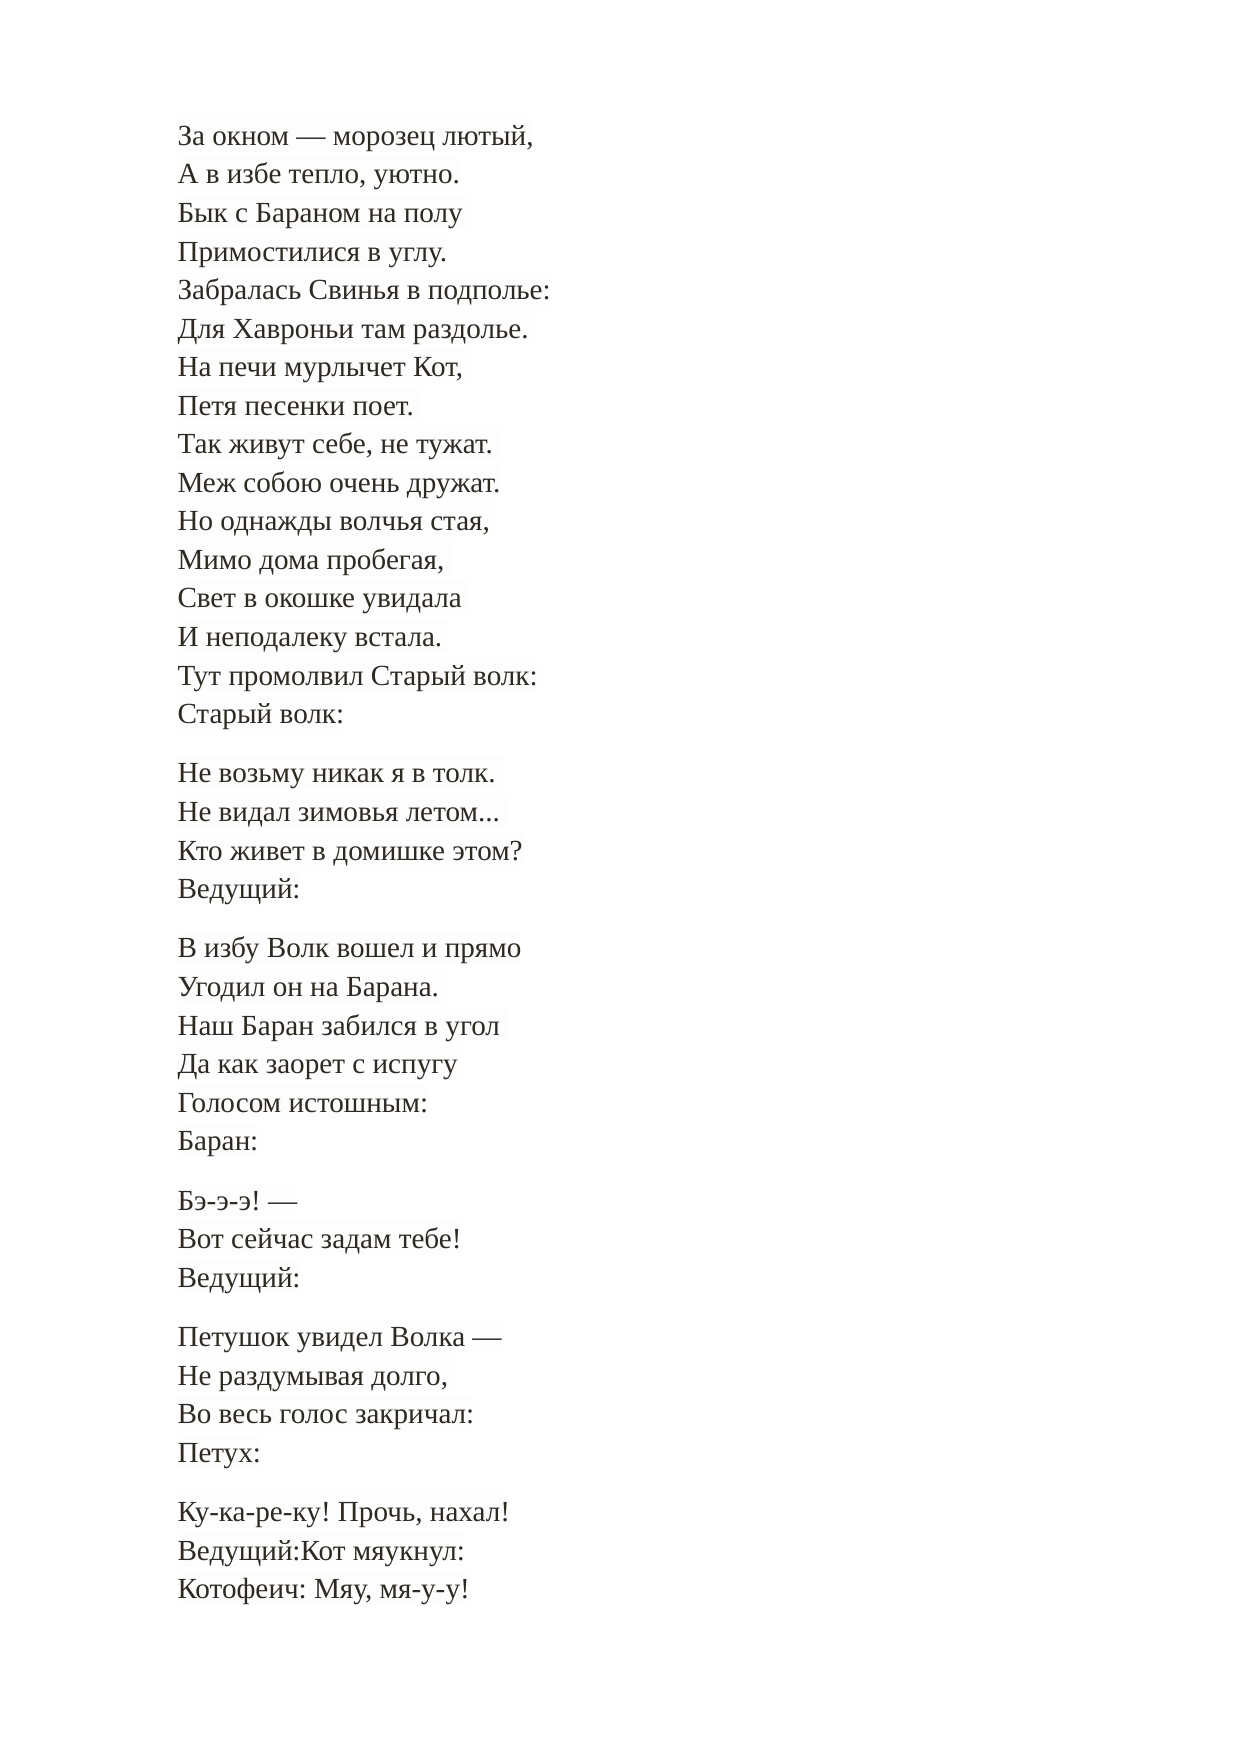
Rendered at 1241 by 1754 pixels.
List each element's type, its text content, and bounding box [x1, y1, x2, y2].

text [177, 118, 1152, 730]
text Петушок увидел Волка — Не раздумывая долго, Во весь голос закричал: Петух: [177, 1319, 1152, 1468]
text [177, 1494, 1152, 1605]
text Не возьму никак я в толк. Не видал зимовья летом... Кто живет в домишке этом? Ведущий: [177, 756, 1152, 905]
text Бэ-э-э! — Вот сейчас задам тебе! Ведущий: [177, 1183, 1152, 1293]
text В избу Волк вошел и прямо Угодил он на Барана. Наш Баран забился в угол Да как заорет с испугу Голосом истошным: Баран: [177, 931, 1152, 1157]
